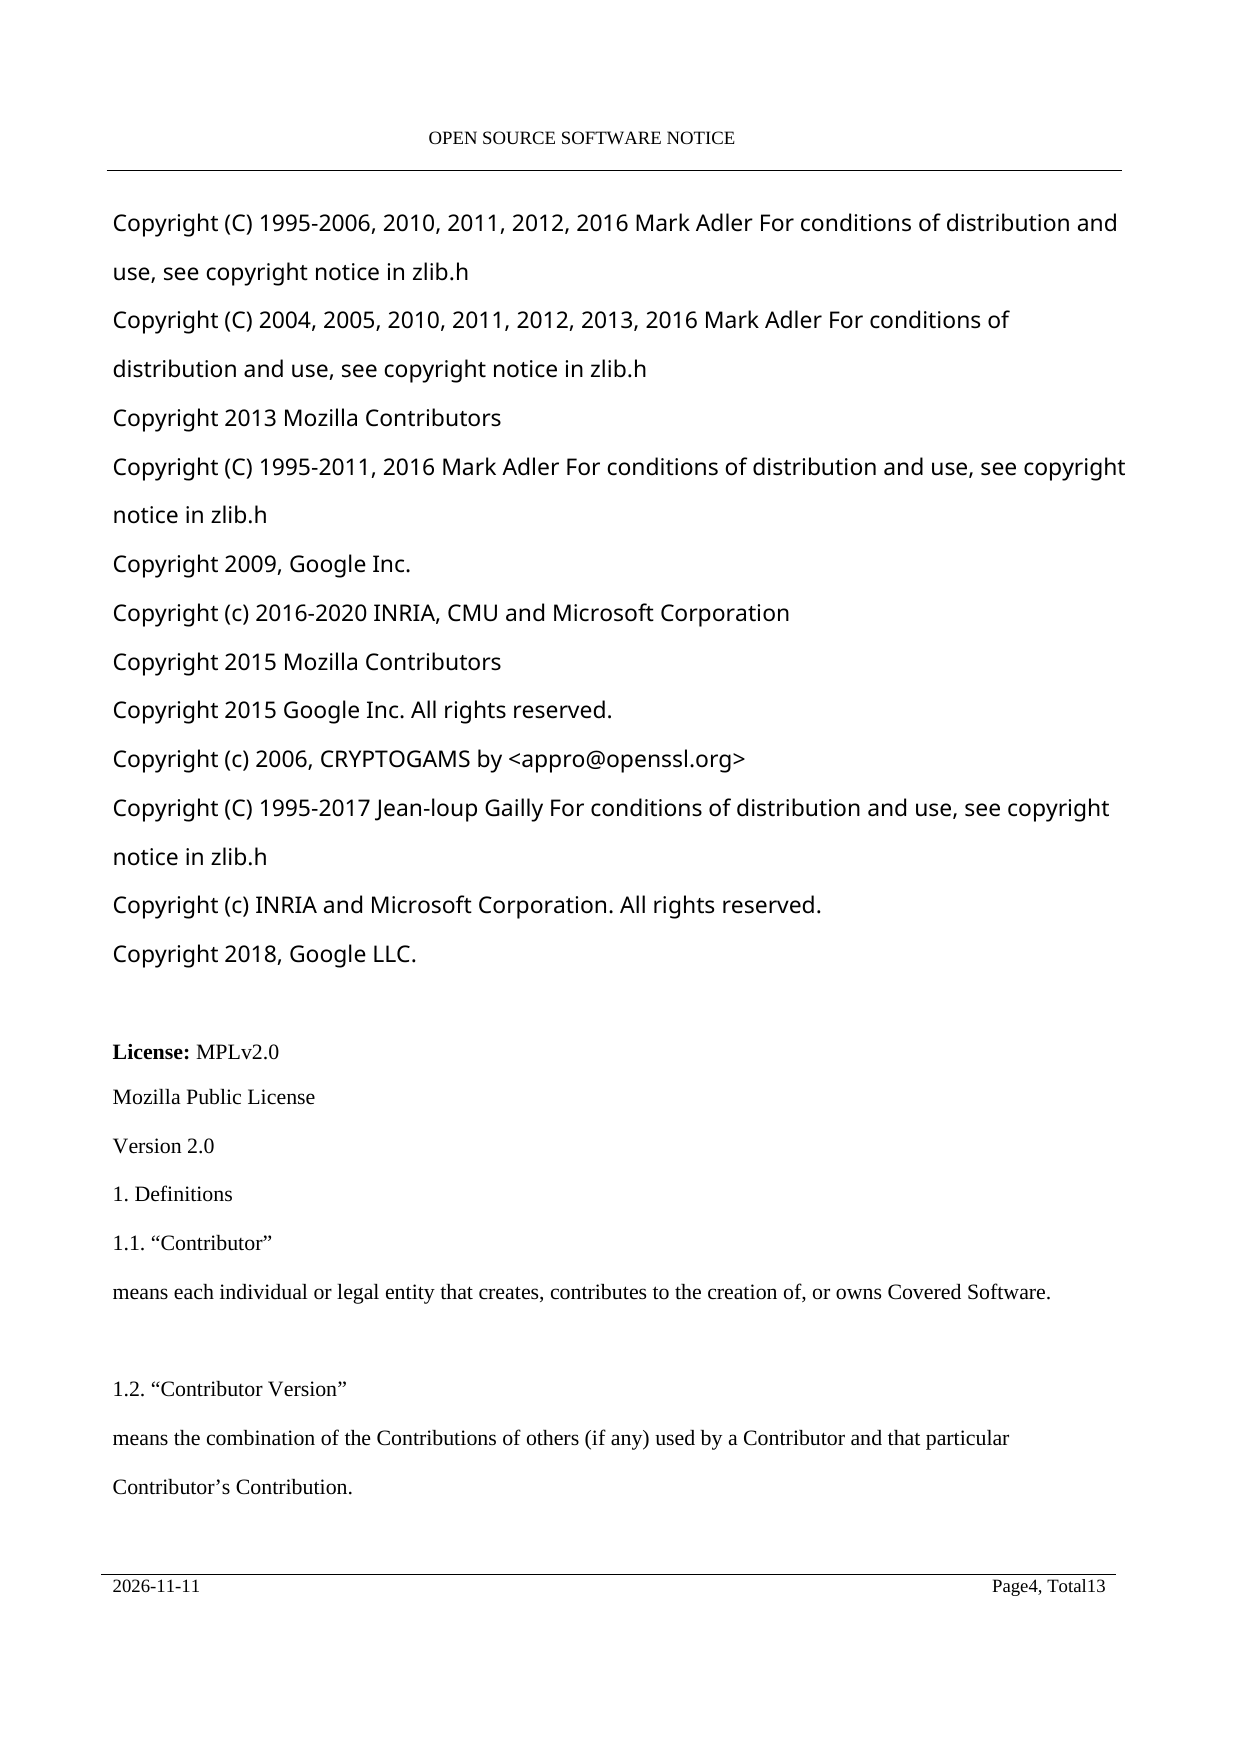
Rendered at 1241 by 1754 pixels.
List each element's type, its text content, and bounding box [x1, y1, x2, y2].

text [112, 206, 1128, 1019]
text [112, 1080, 1128, 1503]
text License: MPLv2.0 [112, 1035, 1128, 1068]
